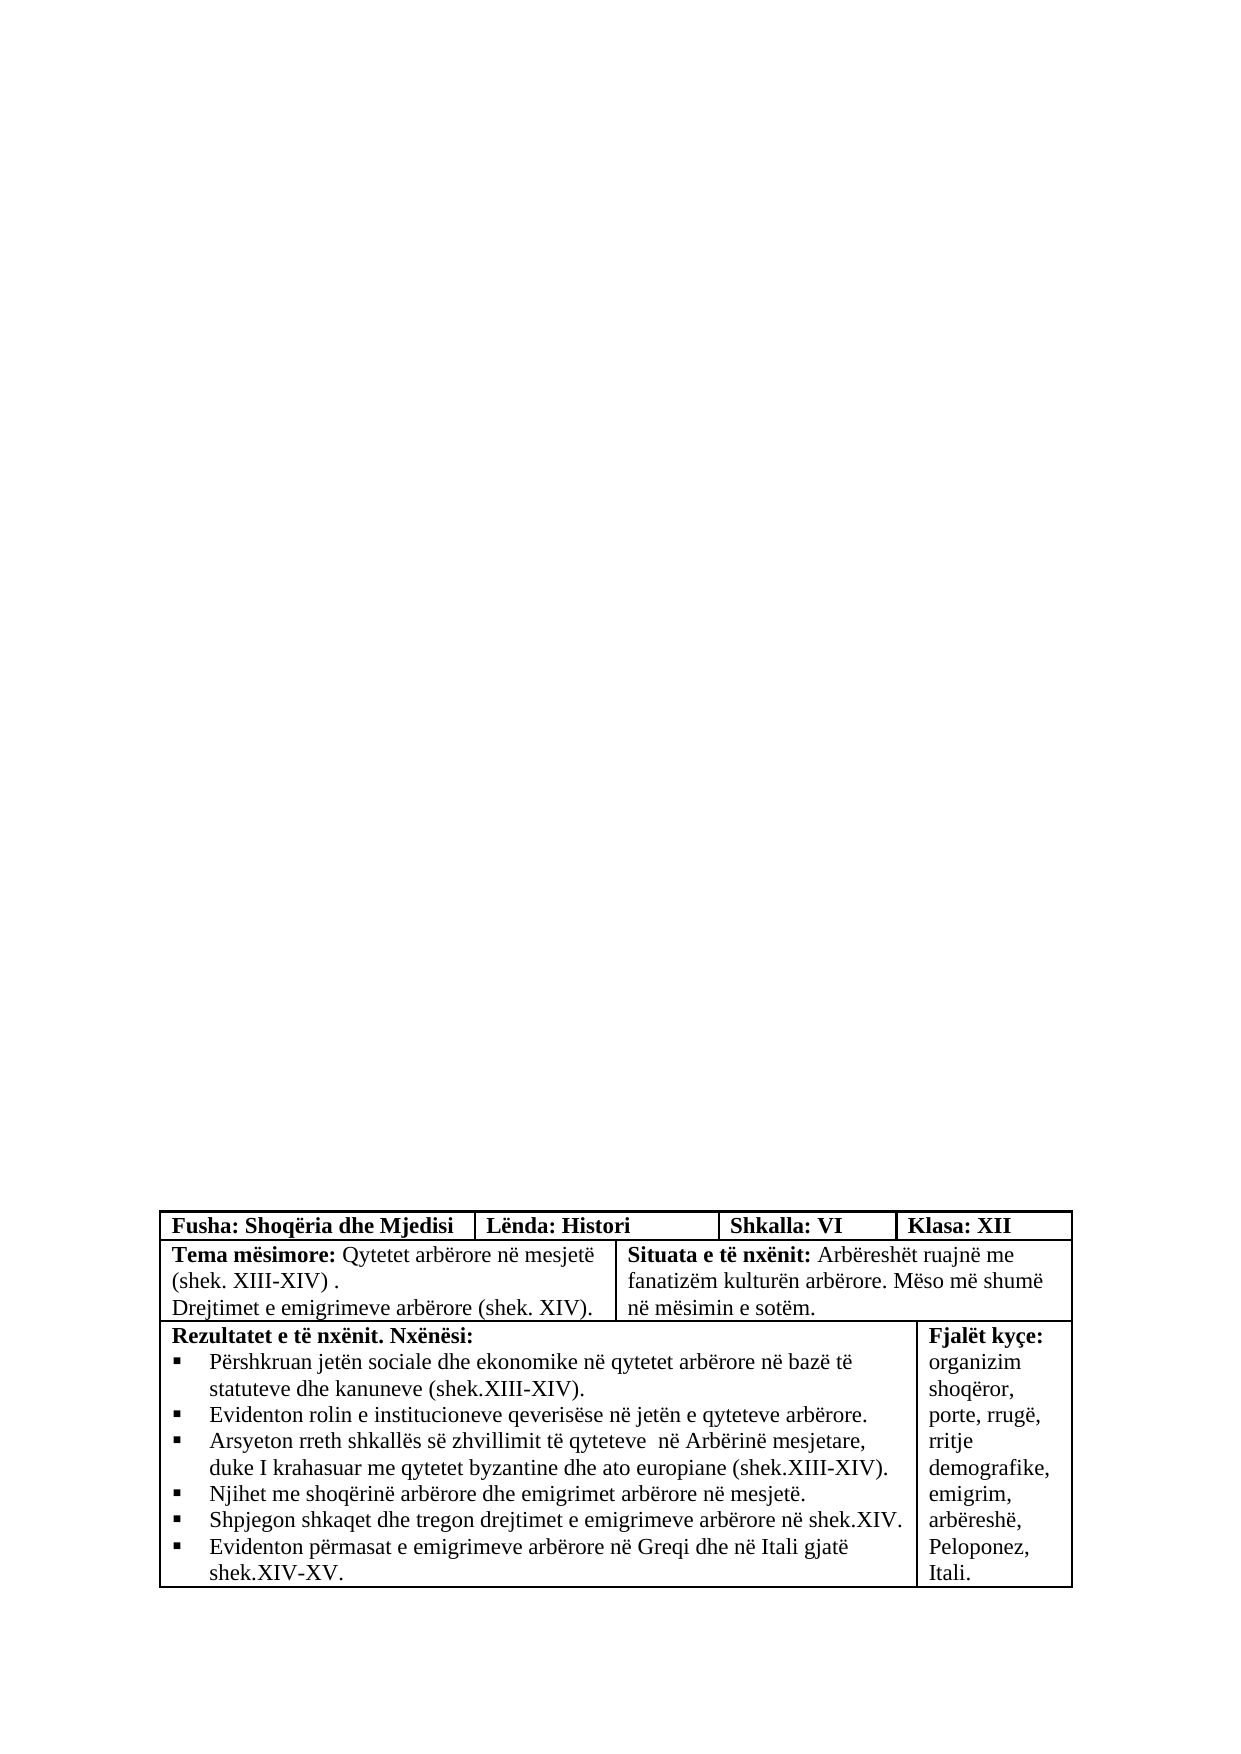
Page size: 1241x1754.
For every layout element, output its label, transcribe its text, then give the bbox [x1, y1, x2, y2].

table_cell Situata e të nxënit: Arbëreshët ruajnë me fanatizëm kulturën arbërore. Mëso më shumë në mësimin e sotëm. [617, 1241, 1071, 1320]
table_header Fusha: Shoqëria dhe Mjedisi [161, 1213, 474, 1239]
table_header Klasa: XII [898, 1213, 1071, 1239]
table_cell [918, 1322, 1071, 1586]
table_header Shkalla: VI [720, 1213, 895, 1239]
table_cell Tema mësimore: Qytetet arbërore në mesjetë (shek. XIII-XIV) . Drejtimet e emigrimeve arbërore (shek. XIV). [161, 1241, 615, 1320]
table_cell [161, 1322, 916, 1586]
table_header Lënda: Histori [476, 1213, 718, 1239]
